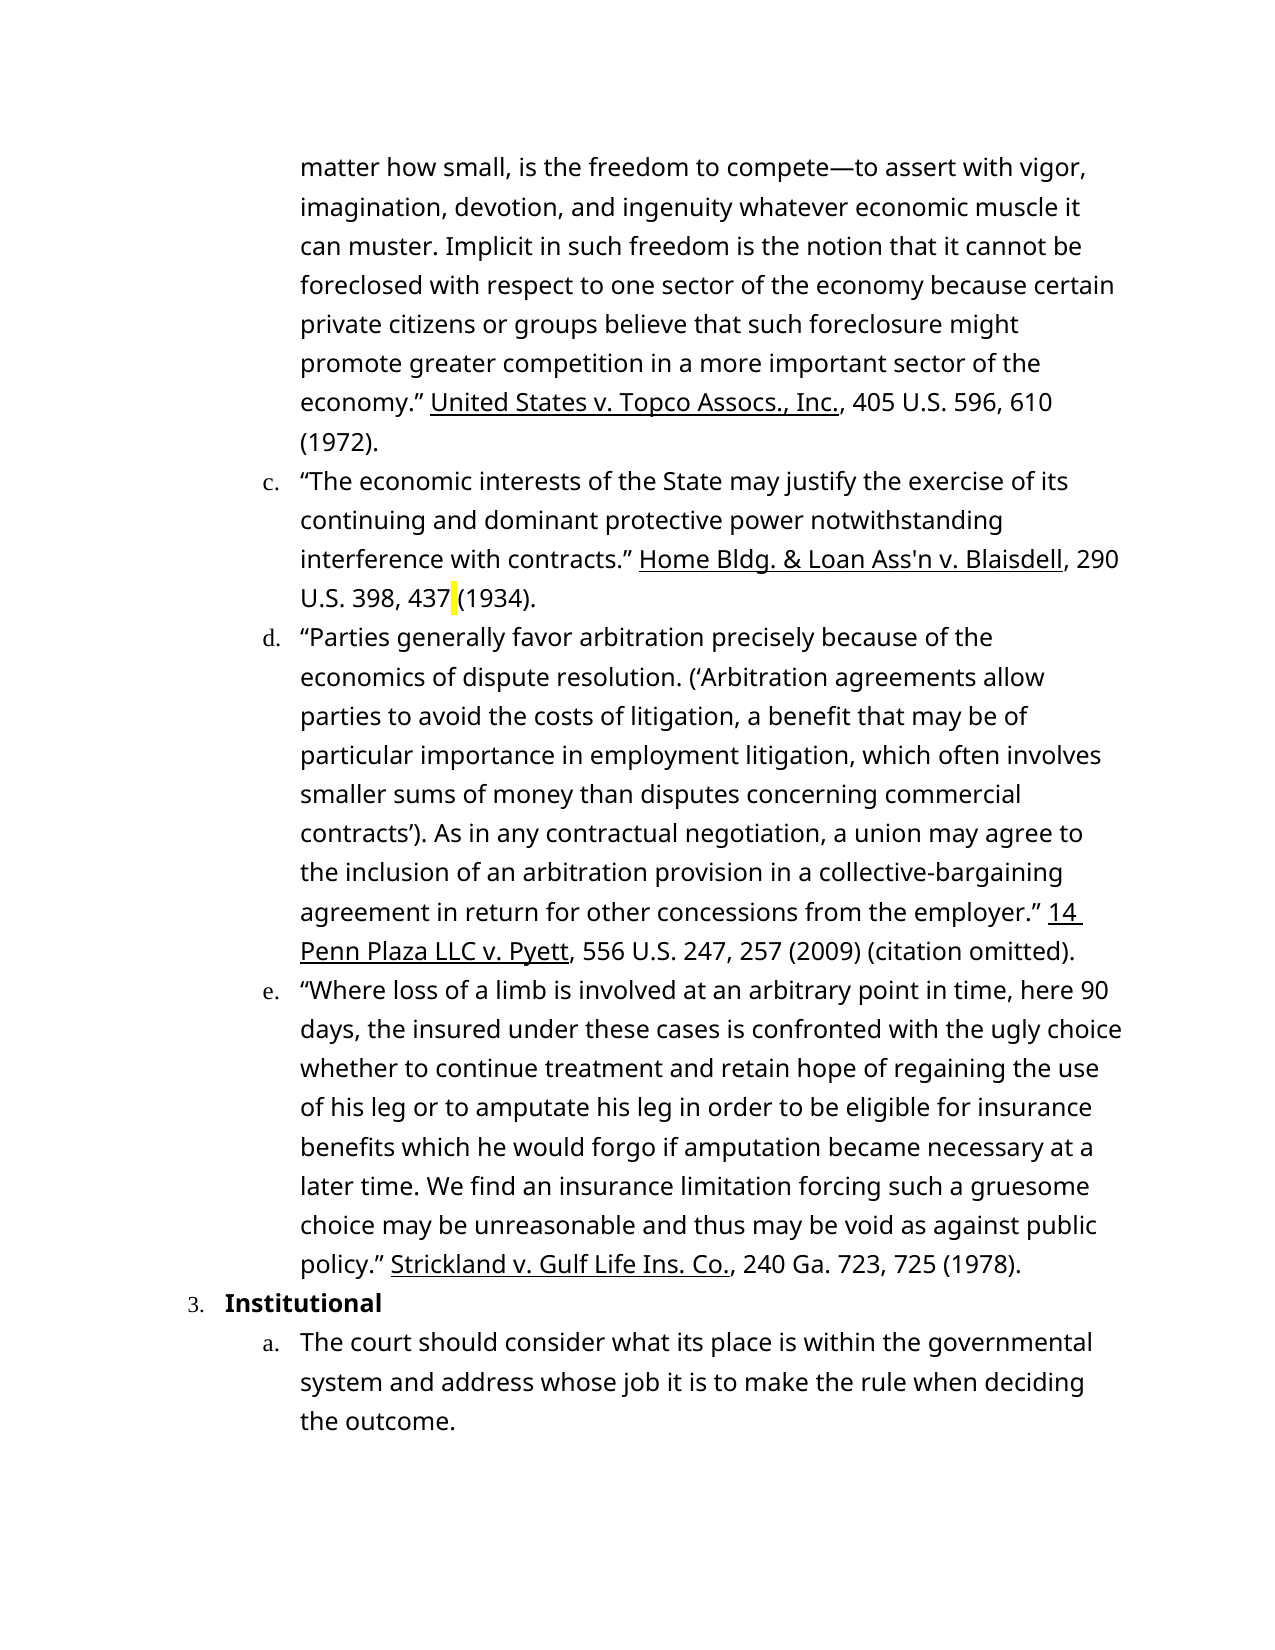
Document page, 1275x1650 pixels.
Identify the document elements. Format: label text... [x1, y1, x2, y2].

list “Parties generally favor arbitration precisely because of the economics of dispute resolution. (‘Arbitration agreements allow parties to avoid the costs of litigation, a benefit that may be of particular importance in employment litigation, which often involves smaller sums of money than disputes concerning commercial contracts’). As in any contractual negotiation, a union may agree to the inclusion of an arbitration provision in a collective-bargaining agreement in return for other concessions from the employer.” 14 Penn Plaza LLC v. Pyett, 556 U.S. 247, 257 (2009) (citation omitted). [262, 620, 1125, 967]
list Institutional [187, 1286, 1125, 1320]
list “The economic interests of the State may justify the exercise of its continuing and dominant protective power notwithstanding interference with contracts.” Home Bldg. & Loan Ass'n v. Blaisdell, 290 U.S. 398, 437 (1934). [262, 463, 1125, 615]
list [262, 150, 1125, 458]
list The court should consider what its place is within the governmental system and address whose job it is to make the rule when deciding the outcome. [262, 1325, 1125, 1437]
list “Where loss of a limb is involved at an arbitrary point in time, here 90 days, the insured under these cases is confronted with the ugly choice whether to continue treatment and retain hope of regaining the use of his leg or to amputate his leg in order to be eligible for insurance benefits which he would forgo if amputation became necessary at a later time. We find an insurance limitation forcing such a gruesome choice may be unreasonable and thus may be void as against public policy.” Strickland v. Gulf Life Ins. Co., 240 Ga. 723, 725 (1978). [262, 972, 1125, 1281]
